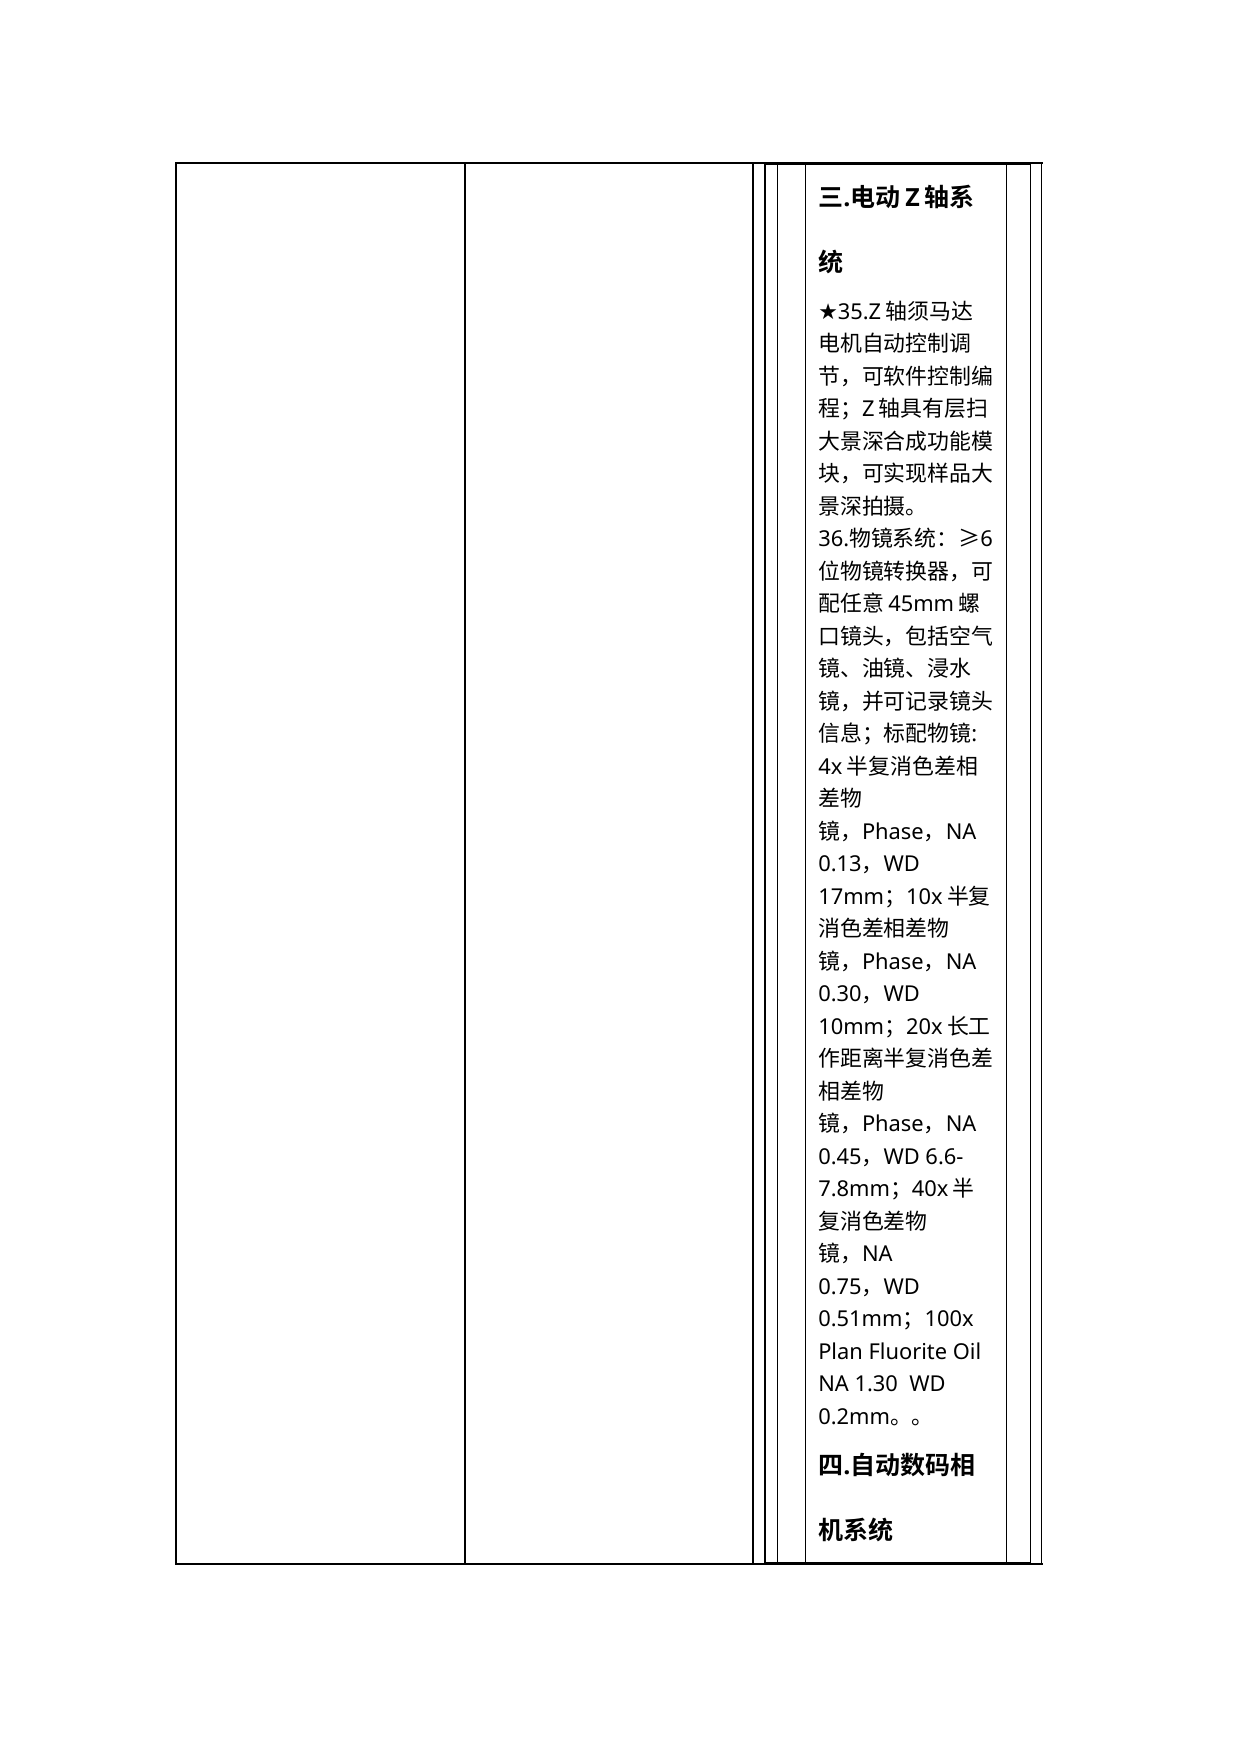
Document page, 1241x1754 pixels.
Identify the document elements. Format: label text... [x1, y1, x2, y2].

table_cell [754, 164, 764, 1563]
table_cell [466, 164, 752, 1563]
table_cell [806, 165, 1006, 1562]
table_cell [1007, 165, 1030, 1562]
table_cell 1 [177, 164, 464, 1563]
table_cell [766, 165, 777, 1562]
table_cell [778, 165, 805, 1562]
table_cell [1031, 164, 1041, 1563]
